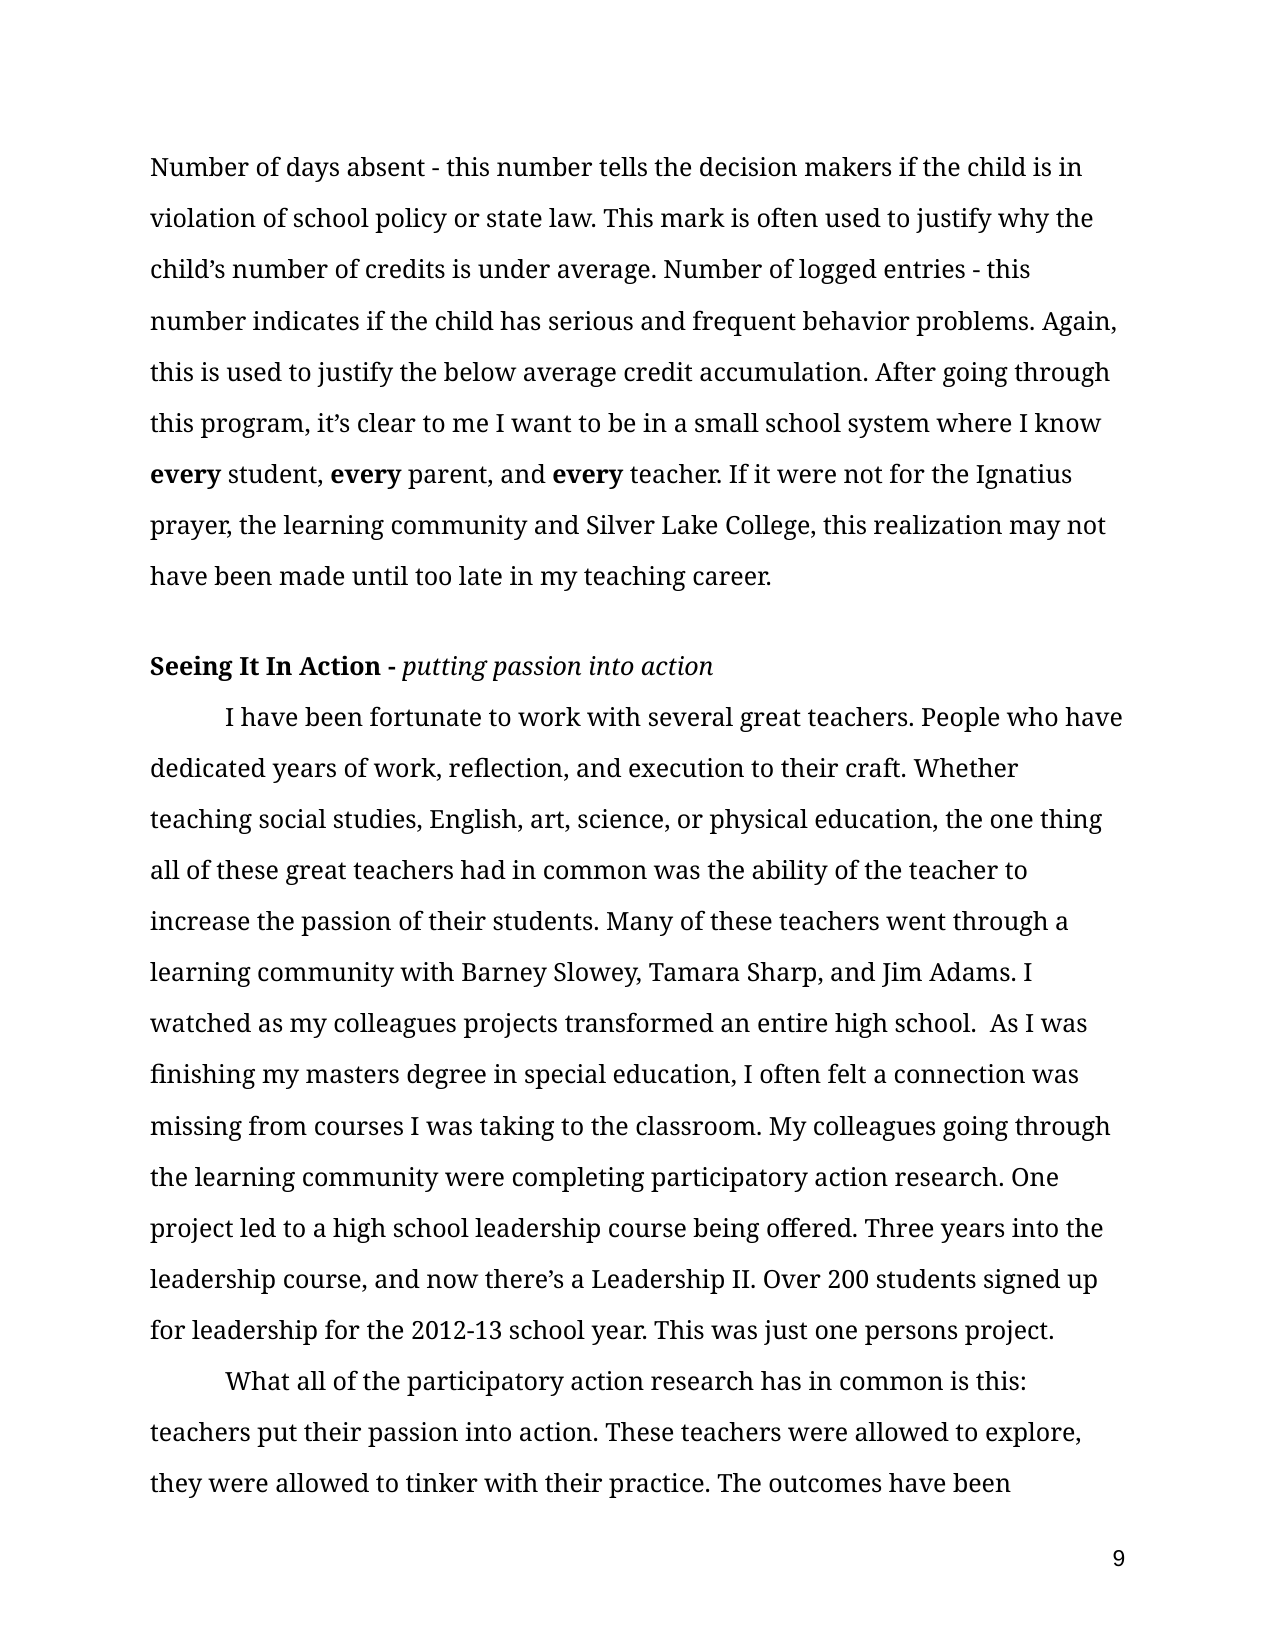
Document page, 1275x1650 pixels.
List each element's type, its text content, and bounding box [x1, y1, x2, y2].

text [150, 150, 1125, 592]
text I have been fortunate to work with several great teachers. People who have dedicated years of work, reflection, and execution to their craft. Whether teaching social studies, English, art, science, or physical education, the one thing all of these great teachers had in common was the ability of the teacher to increase the passion of their students. Many of these teachers went through a learning community with Barney Slowey, Tamara Sharp, and Jim Adams. I watched as my colleagues projects transformed an entire high school. As I was finishing my masters degree in special education, I often felt a connection was missing from courses I was taking to the classroom. My colleagues going through the learning community were completing participatory action research. One project led to a high school leadership course being offered. Three years into the leadership course, and now there’s a Leadership II. Over 200 students signed up for leadership for the 2012-13 school year. This was just one persons project. [150, 700, 1125, 1346]
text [150, 1363, 1125, 1499]
text Seeing It In Action - putting passion into action [150, 649, 1125, 683]
